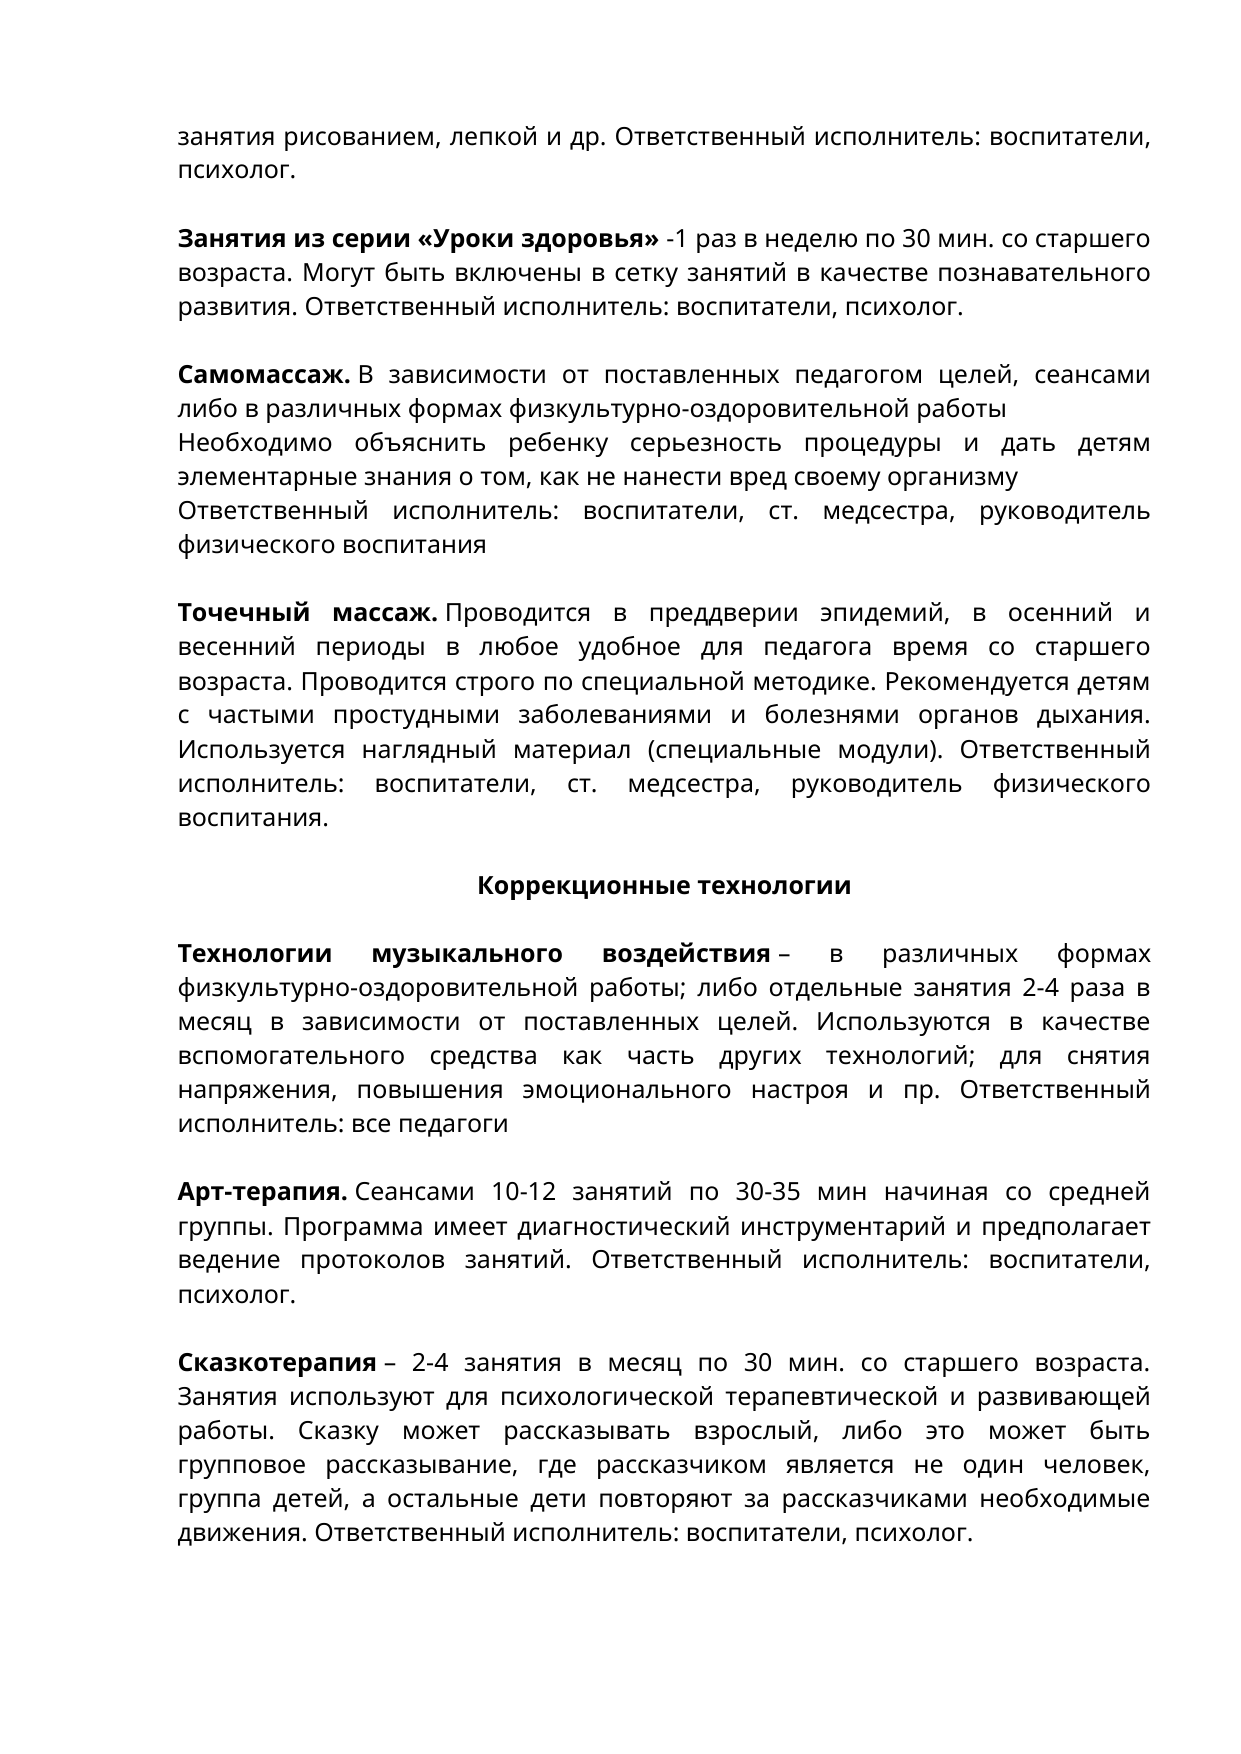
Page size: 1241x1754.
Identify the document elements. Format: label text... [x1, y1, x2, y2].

text Самомассаж. В зависимости от поставленных педагогом целей, сеансами либо в различных формах физкультурно-оздоровительной работы [177, 357, 1152, 425]
text Коррекционные технологии [177, 867, 1152, 902]
text Сказкотерапия – 2-4 занятия в месяц по 30 мин. со старшего возраста. Занятия используют для психологической терапевтической и развивающей работы. Сказку может рассказывать взрослый, либо это может быть групповое рассказывание, где рассказчиком является не один человек, группа детей, а остальные дети повторяют за рассказчиками необходимые движения. Ответственный исполнитель: воспитатели, психолог. [177, 1344, 1152, 1549]
text Арт-терапия. Сеансами 10-12 занятий по 30-35 мин начиная со средней группы. Программа имеет диагностический инструментарий и предполагает ведение протоколов занятий. Ответственный исполнитель: воспитатели, психолог. [177, 1174, 1152, 1310]
text Ответственный исполнитель: воспитатели, ст. медсестра, руководитель физического воспитания [177, 493, 1152, 561]
text Технологии музыкального воздействия – в различных формах физкультурно-оздоровительной работы; либо отдельные занятия 2-4 раза в месяц в зависимости от поставленных целей. Используются в качестве вспомогательного средства как часть других технологий; для снятия напряжения, повышения эмоционального настроя и пр. Ответственный исполнитель: все педагоги [177, 936, 1152, 1140]
text Точечный массаж. Проводится в преддверии эпидемий, в осенний и весенний периоды в любое удобное для педагога время со старшего возраста. Проводится строго по специальной методике. Рекомендуется детям с частыми простудными заболеваниями и болезнями органов дыхания. Используется наглядный материал (специальные модули). Ответственный исполнитель: воспитатели, ст. медсестра, руководитель физического воспитания. [177, 595, 1152, 833]
text Занятия из серии «Уроки здоровья» -1 раз в неделю по 30 мин. со старшего возраста. Могут быть включены в сетку занятий в качестве познавательного развития. Ответственный исполнитель: воспитатели, психолог. [177, 220, 1152, 322]
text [177, 118, 1152, 186]
text Необходимо объяснить ребенку серьезность процедуры и дать детям элементарные знания о том, как не нанести вред своему организму [177, 425, 1152, 493]
